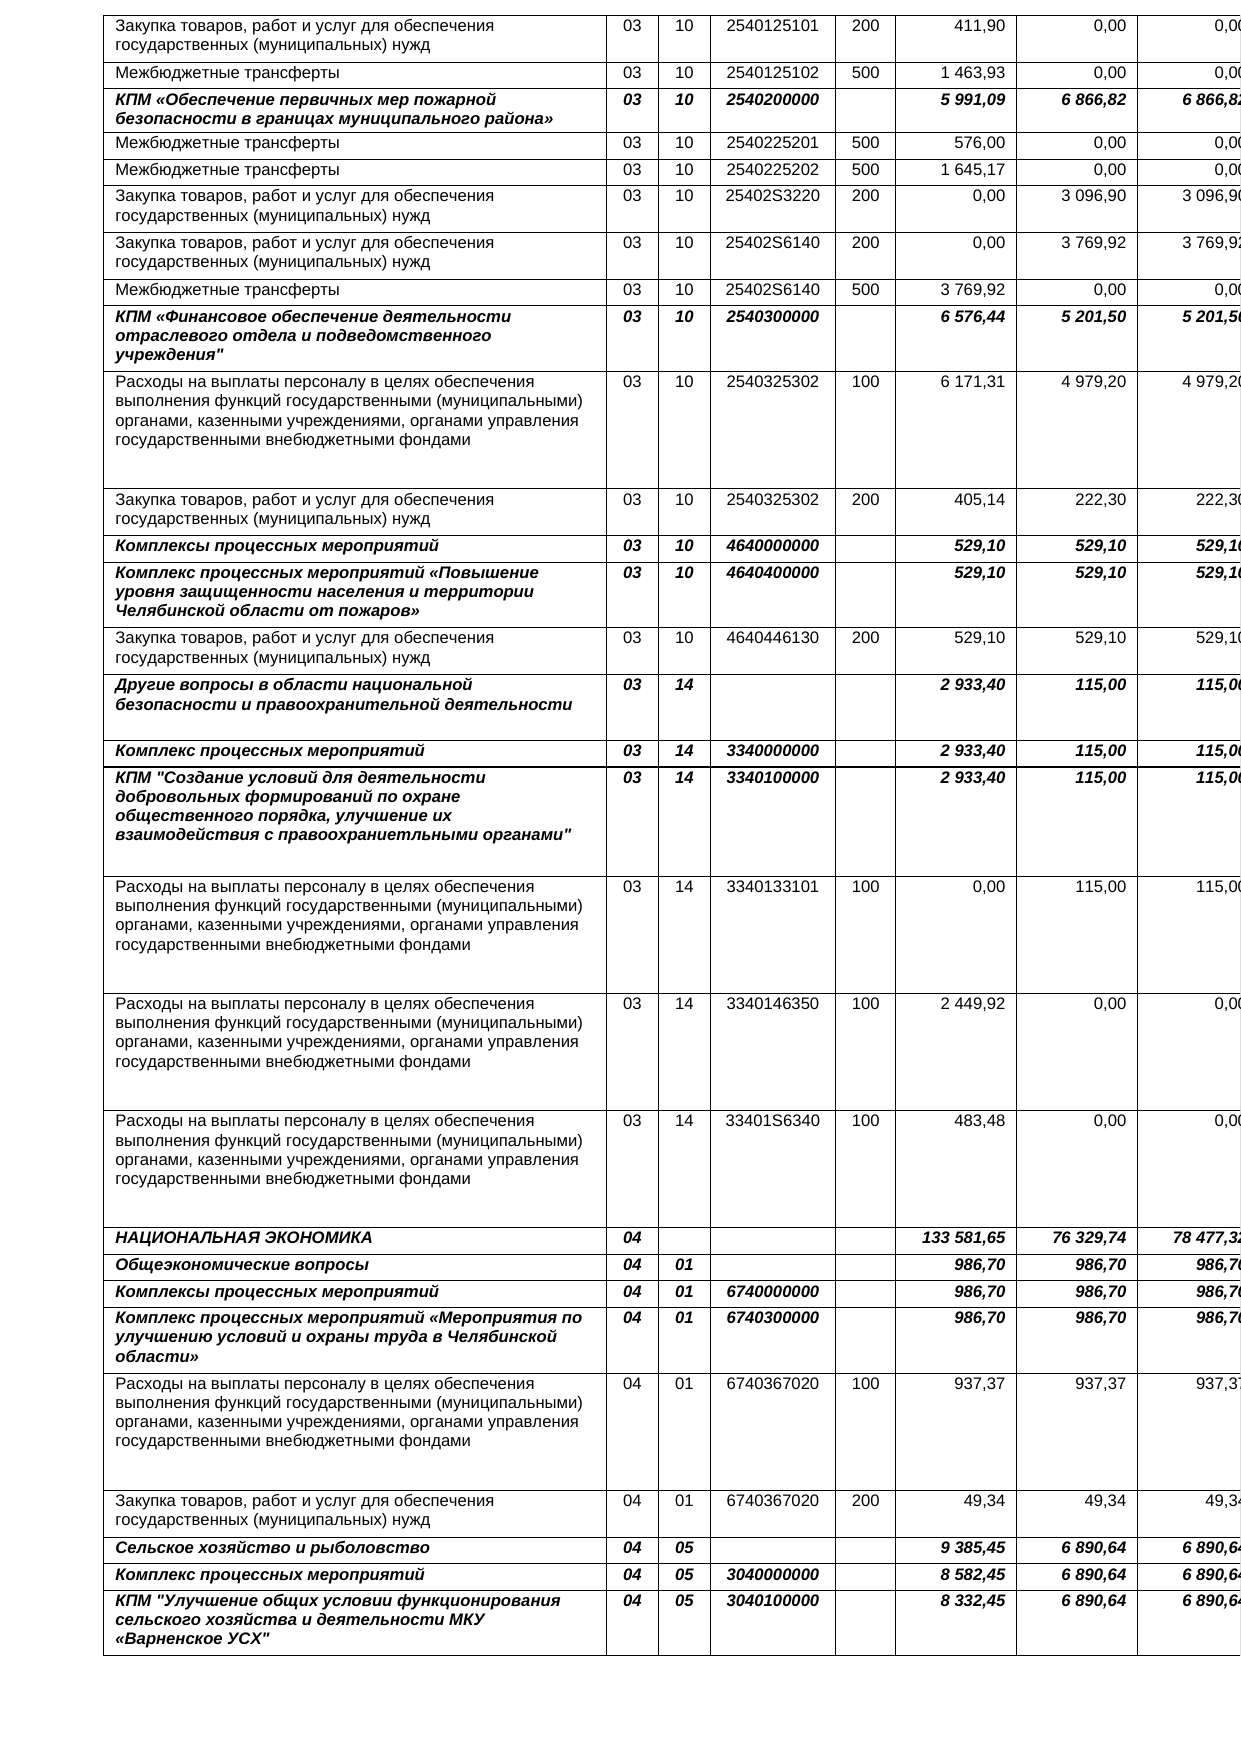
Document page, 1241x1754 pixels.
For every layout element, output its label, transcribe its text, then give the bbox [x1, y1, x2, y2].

table_cell 03 [607, 89, 658, 132]
table_cell 3 769,92 [1138, 233, 1240, 279]
table_cell 0,00 [1017, 16, 1137, 62]
table_cell 986,70 [1017, 1281, 1137, 1307]
table_cell 2540300000 [711, 306, 835, 371]
table_cell 10 [659, 133, 710, 158]
table_cell 115,00 [1138, 877, 1240, 993]
table_cell 8 582,45 [896, 1564, 1016, 1590]
table_cell 100 [836, 372, 895, 488]
table_cell 01 [659, 1491, 710, 1537]
table_cell 986,70 [1017, 1308, 1137, 1373]
table_cell 500 [836, 160, 895, 185]
table_cell [711, 675, 835, 740]
table_cell 3 096,90 [1138, 186, 1240, 232]
table_cell 100 [836, 1111, 895, 1227]
table_cell 49,34 [896, 1491, 1016, 1537]
table_cell 200 [836, 489, 895, 535]
table_cell Закупка товаров, работ и услуг для обеспечения государственных (муниципальных) нужд [104, 1491, 606, 1537]
table_cell [711, 1538, 835, 1563]
table_cell 03 [607, 280, 658, 305]
table_cell 986,70 [896, 1308, 1016, 1373]
table_cell 10 [659, 489, 710, 535]
table_cell 10 [659, 536, 710, 562]
table_cell 04 [607, 1564, 658, 1590]
table_cell 04 [607, 1491, 658, 1537]
table_cell 0,00 [1017, 280, 1137, 305]
table_cell 6 890,64 [1138, 1591, 1240, 1655]
table_cell 529,10 [896, 563, 1016, 627]
table_cell 10 [659, 233, 710, 279]
table_cell 200 [836, 233, 895, 279]
table_cell 78 477,32 [1138, 1228, 1240, 1254]
table_cell 4640400000 [711, 563, 835, 627]
table_cell Закупка товаров, работ и услуг для обеспечения государственных (муниципальных) нужд [104, 233, 606, 279]
table_cell Межбюджетные трансферты [104, 133, 606, 158]
table_cell 14 [659, 675, 710, 740]
table_cell [711, 1255, 835, 1280]
table_cell 6 890,64 [1017, 1591, 1137, 1655]
table_cell 03 [607, 372, 658, 488]
table_cell 3 096,90 [1017, 186, 1137, 232]
table_cell 10 [659, 280, 710, 305]
table_cell [836, 1255, 895, 1280]
table_cell 0,00 [1138, 994, 1240, 1110]
table_cell [836, 1228, 895, 1254]
table_cell 3340146350 [711, 994, 835, 1110]
table_cell [836, 89, 895, 132]
table_cell 0,00 [1138, 133, 1240, 158]
table_cell 10 [659, 306, 710, 371]
table_cell 115,00 [1138, 768, 1240, 876]
table_cell 115,00 [1017, 741, 1137, 766]
table_cell 03 [607, 160, 658, 185]
table_cell 01 [659, 1281, 710, 1307]
table_cell 25402S3220 [711, 186, 835, 232]
table_cell 986,70 [896, 1281, 1016, 1307]
table_cell 03 [607, 877, 658, 993]
table_cell 03 [607, 675, 658, 740]
table_cell 529,10 [1017, 563, 1137, 627]
table_cell 529,10 [896, 536, 1016, 562]
table_cell Межбюджетные трансферты [104, 280, 606, 305]
table_cell [836, 536, 895, 562]
table_cell 2540225202 [711, 160, 835, 185]
table_cell 500 [836, 133, 895, 158]
table_cell 576,00 [896, 133, 1016, 158]
table_cell 200 [836, 16, 895, 62]
table_cell 03 [607, 133, 658, 158]
table_cell 100 [836, 877, 895, 993]
table_cell 10 [659, 63, 710, 88]
table_cell Межбюджетные трансферты [104, 160, 606, 185]
table_cell 3 769,92 [896, 280, 1016, 305]
table_cell Комплекс процессных мероприятий «Повышение уровня защищенности населения и территории Челябинской области от пожаров» [104, 563, 606, 627]
table_cell 937,37 [1138, 1374, 1240, 1490]
table_cell Закупка товаров, работ и услуг для обеспечения государственных (муниципальных) нужд [104, 628, 606, 674]
table_cell 0,00 [1138, 63, 1240, 88]
table_cell 529,10 [1138, 628, 1240, 674]
table_cell 2 449,92 [896, 994, 1016, 1110]
table_cell Сельское хозяйство и рыболовство [104, 1538, 606, 1563]
table_cell Межбюджетные трансферты [104, 63, 606, 88]
table_cell 0,00 [1017, 1111, 1137, 1227]
table_cell 0,00 [896, 186, 1016, 232]
table_cell 03 [607, 628, 658, 674]
table_cell 14 [659, 877, 710, 993]
table_cell 411,90 [896, 16, 1016, 62]
table_cell 03 [607, 994, 658, 1110]
table_cell 529,10 [1138, 563, 1240, 627]
table_cell 10 [659, 89, 710, 132]
table_cell 05 [659, 1538, 710, 1563]
table_cell 03 [607, 489, 658, 535]
table_cell [836, 306, 895, 371]
table_cell 1 463,93 [896, 63, 1016, 88]
table_cell 6 866,82 [1017, 89, 1137, 132]
table_cell 483,48 [896, 1111, 1016, 1227]
table_cell 6 890,64 [1017, 1564, 1137, 1590]
table_cell Другие вопросы в области национальной безопасности и правоохранительной деятельности [104, 675, 606, 740]
table_cell 10 [659, 16, 710, 62]
table_cell 04 [607, 1281, 658, 1307]
table_cell 3040000000 [711, 1564, 835, 1590]
table_cell 529,10 [1017, 628, 1137, 674]
table_cell 04 [607, 1374, 658, 1490]
table_cell 222,30 [1138, 489, 1240, 535]
table_cell 6 890,64 [1138, 1564, 1240, 1590]
table_cell 10 [659, 628, 710, 674]
table_cell [836, 1281, 895, 1307]
table_cell 2540200000 [711, 89, 835, 132]
table_cell 3340133101 [711, 877, 835, 993]
table_cell КПМ "Улучшение общих условии функционирования сельского хозяйства и деятельности МКУ «Варненское УСХ" [104, 1591, 606, 1655]
table_cell Закупка товаров, работ и услуг для обеспечения государственных (муниципальных) нужд [104, 186, 606, 232]
table_cell 200 [836, 1491, 895, 1537]
table_cell 10 [659, 160, 710, 185]
table_cell 04 [607, 1308, 658, 1373]
table_cell 115,00 [1017, 768, 1137, 876]
table_cell 4 979,20 [1017, 372, 1137, 488]
table_cell 14 [659, 768, 710, 876]
table_cell 6 890,64 [1017, 1538, 1137, 1563]
table_cell 4 979,20 [1138, 372, 1240, 488]
table_cell 03 [607, 63, 658, 88]
table_cell 3040100000 [711, 1591, 835, 1655]
table_cell 2540325302 [711, 489, 835, 535]
table_cell 100 [836, 994, 895, 1110]
table_cell Общеэкономические вопросы [104, 1255, 606, 1280]
table_cell 04 [607, 1538, 658, 1563]
table_cell 5 201,50 [1138, 306, 1240, 371]
table_cell Закупка товаров, работ и услуг для обеспечения государственных (муниципальных) нужд [104, 489, 606, 535]
table_cell [836, 563, 895, 627]
table_cell 01 [659, 1308, 710, 1373]
table_cell 2 933,40 [896, 741, 1016, 766]
table_cell 500 [836, 63, 895, 88]
table_cell 0,00 [1138, 280, 1240, 305]
table_cell 14 [659, 1111, 710, 1227]
table_cell 4640446130 [711, 628, 835, 674]
table_cell 49,34 [1017, 1491, 1137, 1537]
table_cell 115,00 [1017, 877, 1137, 993]
table_cell Комплексы процессных мероприятий [104, 1281, 606, 1307]
table_cell 04 [607, 1591, 658, 1655]
table_cell 2540125102 [711, 63, 835, 88]
table_cell 986,70 [1138, 1308, 1240, 1373]
table_cell 10 [659, 563, 710, 627]
table_cell 0,00 [1138, 160, 1240, 185]
table_cell [836, 1564, 895, 1590]
table_cell 0,00 [1017, 994, 1137, 1110]
table_cell 9 385,45 [896, 1538, 1016, 1563]
table_cell 6 171,31 [896, 372, 1016, 488]
table_cell 03 [607, 768, 658, 876]
table_cell 25402S6140 [711, 233, 835, 279]
table_cell [836, 1591, 895, 1655]
table_cell 05 [659, 1564, 710, 1590]
table_cell 986,70 [1138, 1255, 1240, 1280]
table_cell 0,00 [896, 233, 1016, 279]
table_cell 5 991,09 [896, 89, 1016, 132]
table_cell Комплексы процессных мероприятий [104, 536, 606, 562]
table_cell 03 [607, 306, 658, 371]
table_cell 0,00 [1017, 133, 1137, 158]
table_cell 115,00 [1017, 675, 1137, 740]
table_cell КПМ "Создание условий для деятельности добровольных формирований по охране общественного порядка, улучшение их взаимодействия с правоохраниетльными органами" [104, 768, 606, 876]
table_cell 986,70 [896, 1255, 1016, 1280]
table_cell 529,10 [1017, 536, 1137, 562]
table_cell 200 [836, 628, 895, 674]
table_cell [836, 675, 895, 740]
table_cell Комплекс процессных мероприятий «Мероприятия по улучшению условий и охраны труда в Челябинской области» [104, 1308, 606, 1373]
table_cell [836, 768, 895, 876]
table_cell 8 332,45 [896, 1591, 1016, 1655]
table_cell 986,70 [1138, 1281, 1240, 1307]
table_cell 03 [607, 741, 658, 766]
table_cell 01 [659, 1374, 710, 1490]
table_cell 33401S6340 [711, 1111, 835, 1227]
table_cell НАЦИОНАЛЬНАЯ ЭКОНОМИКА [104, 1228, 606, 1254]
table_cell [836, 1308, 895, 1373]
table_cell 03 [607, 1111, 658, 1227]
table_cell [711, 1228, 835, 1254]
table_cell 100 [836, 1374, 895, 1490]
table_cell 529,10 [1138, 536, 1240, 562]
table_cell 6 866,82 [1138, 89, 1240, 132]
table_cell 01 [659, 1255, 710, 1280]
table_cell 03 [607, 563, 658, 627]
table_cell 03 [607, 233, 658, 279]
table_cell 1 645,17 [896, 160, 1016, 185]
table_cell 937,37 [896, 1374, 1016, 1490]
table_cell 25402S6140 [711, 280, 835, 305]
table_cell 6 576,44 [896, 306, 1016, 371]
table_cell [836, 741, 895, 766]
table_cell Закупка товаров, работ и услуг для обеспечения государственных (муниципальных) нужд [104, 16, 606, 62]
table_cell 04 [607, 1255, 658, 1280]
table_cell 133 581,65 [896, 1228, 1016, 1254]
table_cell 04 [607, 1228, 658, 1254]
table_cell 03 [607, 16, 658, 62]
table_cell 937,37 [1017, 1374, 1137, 1490]
table_cell [836, 1538, 895, 1563]
table_cell 986,70 [1017, 1255, 1137, 1280]
table_cell КПМ «Финансовое обеспечение деятельности отраслевого отдела и подведомственного учреждения" [104, 306, 606, 371]
table_cell 49,34 [1138, 1491, 1240, 1537]
table_cell 0,00 [1017, 63, 1137, 88]
table_cell 14 [659, 994, 710, 1110]
table_cell 03 [607, 536, 658, 562]
table_cell 529,10 [896, 628, 1016, 674]
table_cell [659, 1228, 710, 1254]
table_cell 115,00 [1138, 675, 1240, 740]
table_cell 222,30 [1017, 489, 1137, 535]
table_cell 2540225201 [711, 133, 835, 158]
table_cell 10 [659, 372, 710, 488]
table_cell 2 933,40 [896, 768, 1016, 876]
table_cell 2540125101 [711, 16, 835, 62]
table_cell 6740367020 [711, 1374, 835, 1490]
table_cell 2540325302 [711, 372, 835, 488]
table_cell 500 [836, 280, 895, 305]
table_cell 03 [607, 186, 658, 232]
table_cell 3340000000 [711, 741, 835, 766]
table_cell 0,00 [1138, 16, 1240, 62]
table_cell 5 201,50 [1017, 306, 1137, 371]
table_cell 0,00 [1138, 1111, 1240, 1227]
table_cell 0,00 [1017, 160, 1137, 185]
table_cell 6740367020 [711, 1491, 835, 1537]
table_cell Комплекс процессных мероприятий [104, 741, 606, 766]
table_cell 405,14 [896, 489, 1016, 535]
table_cell 10 [659, 186, 710, 232]
table_cell 4640000000 [711, 536, 835, 562]
table_cell 05 [659, 1591, 710, 1655]
table_cell 0,00 [896, 877, 1016, 993]
table_cell 6740300000 [711, 1308, 835, 1373]
table_cell 200 [836, 186, 895, 232]
table_cell КПМ «Обеспечение первичных мер пожарной безопасности в границах муниципального района» [104, 89, 606, 132]
table_cell Комплекс процессных мероприятий [104, 1564, 606, 1590]
table_cell 6 890,64 [1138, 1538, 1240, 1563]
table_cell 14 [659, 741, 710, 766]
table_cell 2 933,40 [896, 675, 1016, 740]
table_cell 3340100000 [711, 768, 835, 876]
table_cell 115,00 [1138, 741, 1240, 766]
table_cell 6740000000 [711, 1281, 835, 1307]
table_cell 3 769,92 [1017, 233, 1137, 279]
table_cell 76 329,74 [1017, 1228, 1137, 1254]
